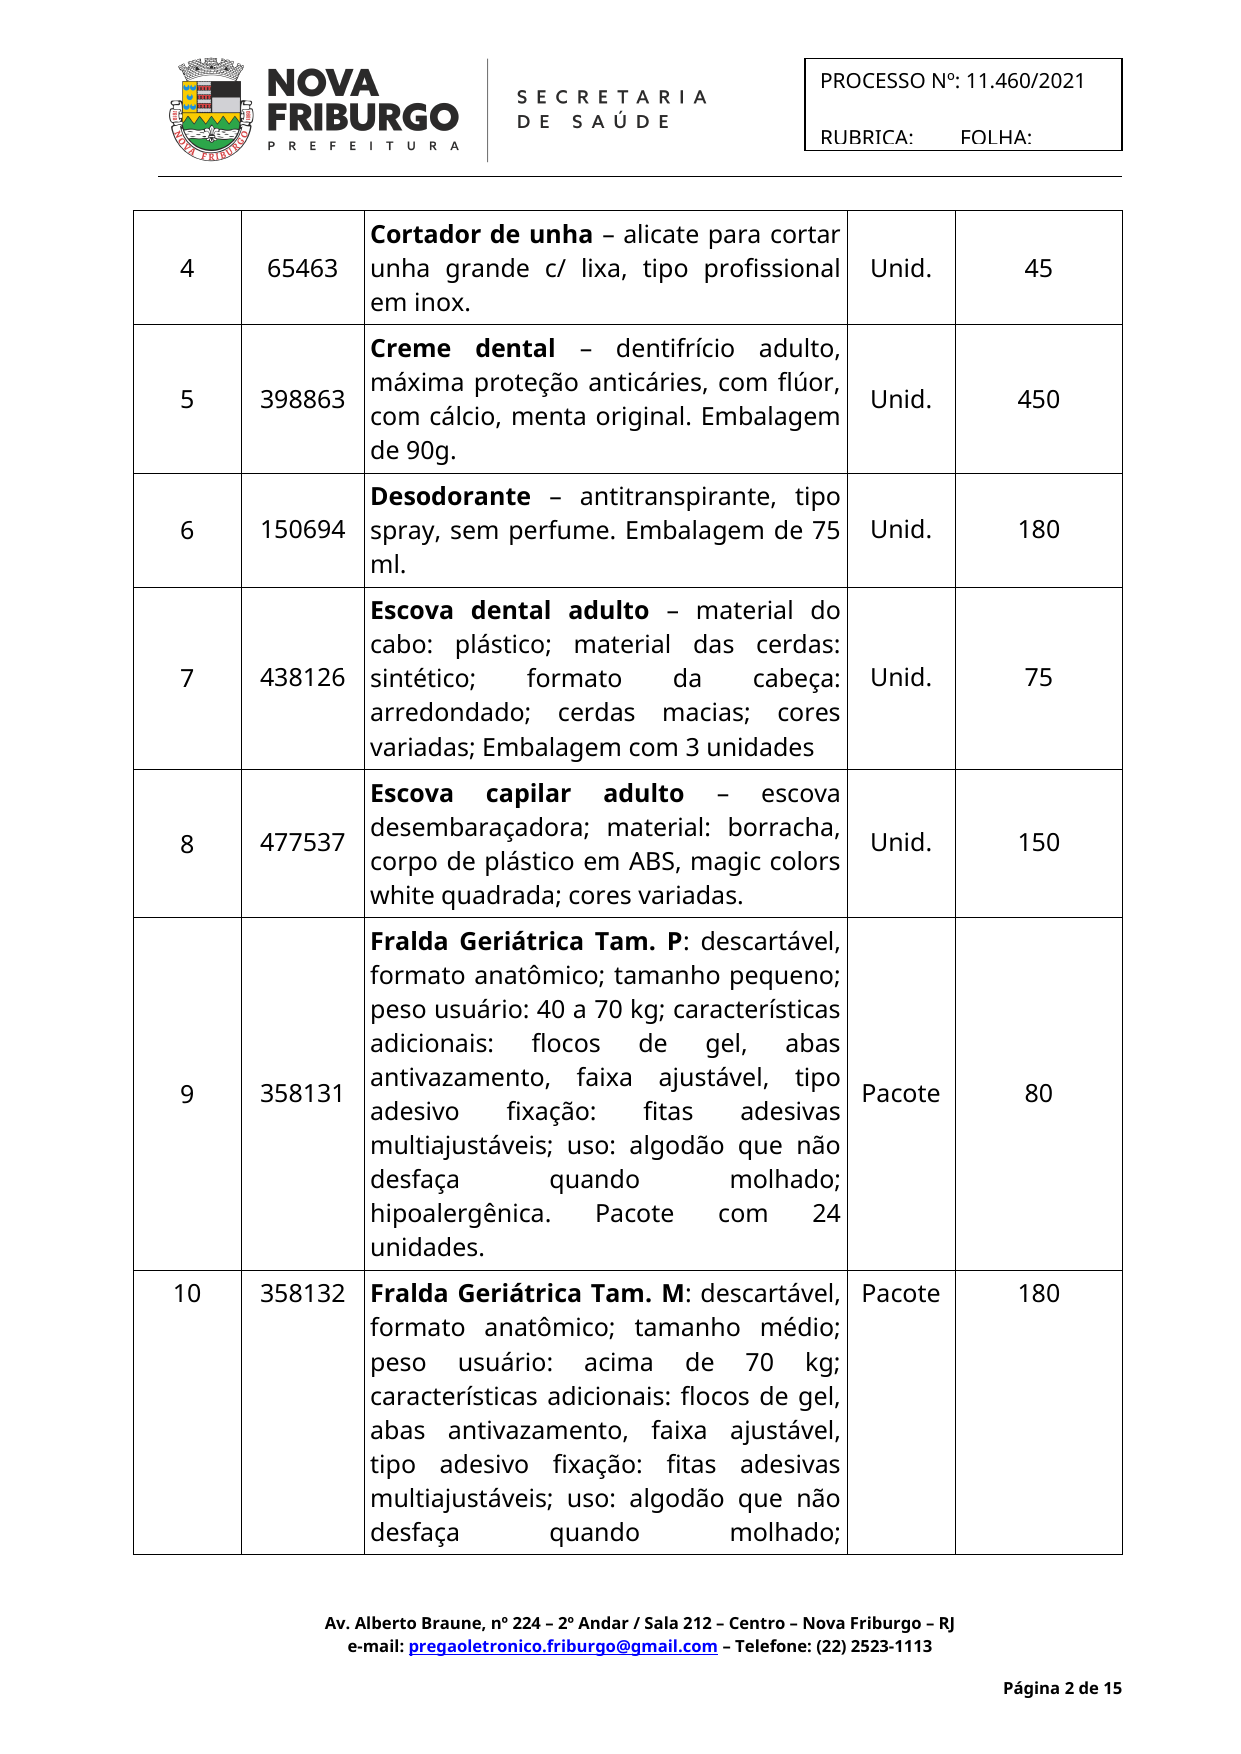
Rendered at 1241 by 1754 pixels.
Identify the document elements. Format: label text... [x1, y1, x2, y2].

table_cell Cortador de unha – alicate para cortar unha grande c/ lixa, tipo profissional em inox. [365, 211, 847, 324]
table_cell 80 [956, 918, 1122, 1270]
table_cell Pacote [848, 1271, 955, 1554]
table_cell Pacote [848, 918, 955, 1270]
table_cell Fralda Geriátrica Tam. P: descartável, formato anatômico; tamanho pequeno; peso usuário: 40 a 70 kg; características adicionais: flocos de gel, abas antivazamento, faixa ajustável, tipo adesivo fixação: fitas adesivas multiajustáveis; uso: algodão que não desfaça quando molhado; hipoalergênica. Pacote com 24 unidades. [365, 918, 847, 1270]
picture [157, 48, 722, 174]
table_cell 358132 [242, 1271, 364, 1554]
table_cell 150 [956, 770, 1122, 917]
table_cell 8 [134, 770, 241, 917]
table_cell 75 [956, 588, 1122, 769]
table_cell 5 [134, 325, 241, 472]
table_cell 358131 [242, 918, 364, 1270]
table_cell 398863 [242, 325, 364, 472]
table_cell Escova capilar adulto – escova desembaraçadora; material: borracha, corpo de plástico em ABS, magic colors white quadrada; cores variadas. [365, 770, 847, 917]
table_cell 6 [134, 474, 241, 587]
table_cell Unid. [848, 770, 955, 917]
table_cell Unid. [848, 474, 955, 587]
table_cell 180 [956, 1271, 1122, 1554]
table_cell Unid. [848, 211, 955, 324]
table_cell Escova dental adulto – material do cabo: plástico; material das cerdas: sintético; formato da cabeça: arredondado; cerdas macias; cores variadas; Embalagem com 3 unidades [365, 588, 847, 769]
table_cell 65463 [242, 211, 364, 324]
table_cell 10 [134, 1271, 241, 1554]
table_cell 4 [134, 211, 241, 324]
table_cell 438126 [242, 588, 364, 769]
table_cell Unid. [848, 325, 955, 472]
table_cell 7 [134, 588, 241, 769]
table_cell Desodorante – antitranspirante, tipo spray, sem perfume. Embalagem de 75 ml. [365, 474, 847, 587]
table_cell 477537 [242, 770, 364, 917]
table_cell 180 [956, 474, 1122, 587]
table_cell 150694 [242, 474, 364, 587]
table_cell Creme dental – dentifrício adulto, máxima proteção anticáries, com flúor, com cálcio, menta original. Embalagem de 90g. [365, 325, 847, 472]
table_cell 9 [134, 918, 241, 1270]
table_cell Unid. [848, 588, 955, 769]
table_cell 45 [956, 211, 1122, 324]
table_cell 450 [956, 325, 1122, 472]
